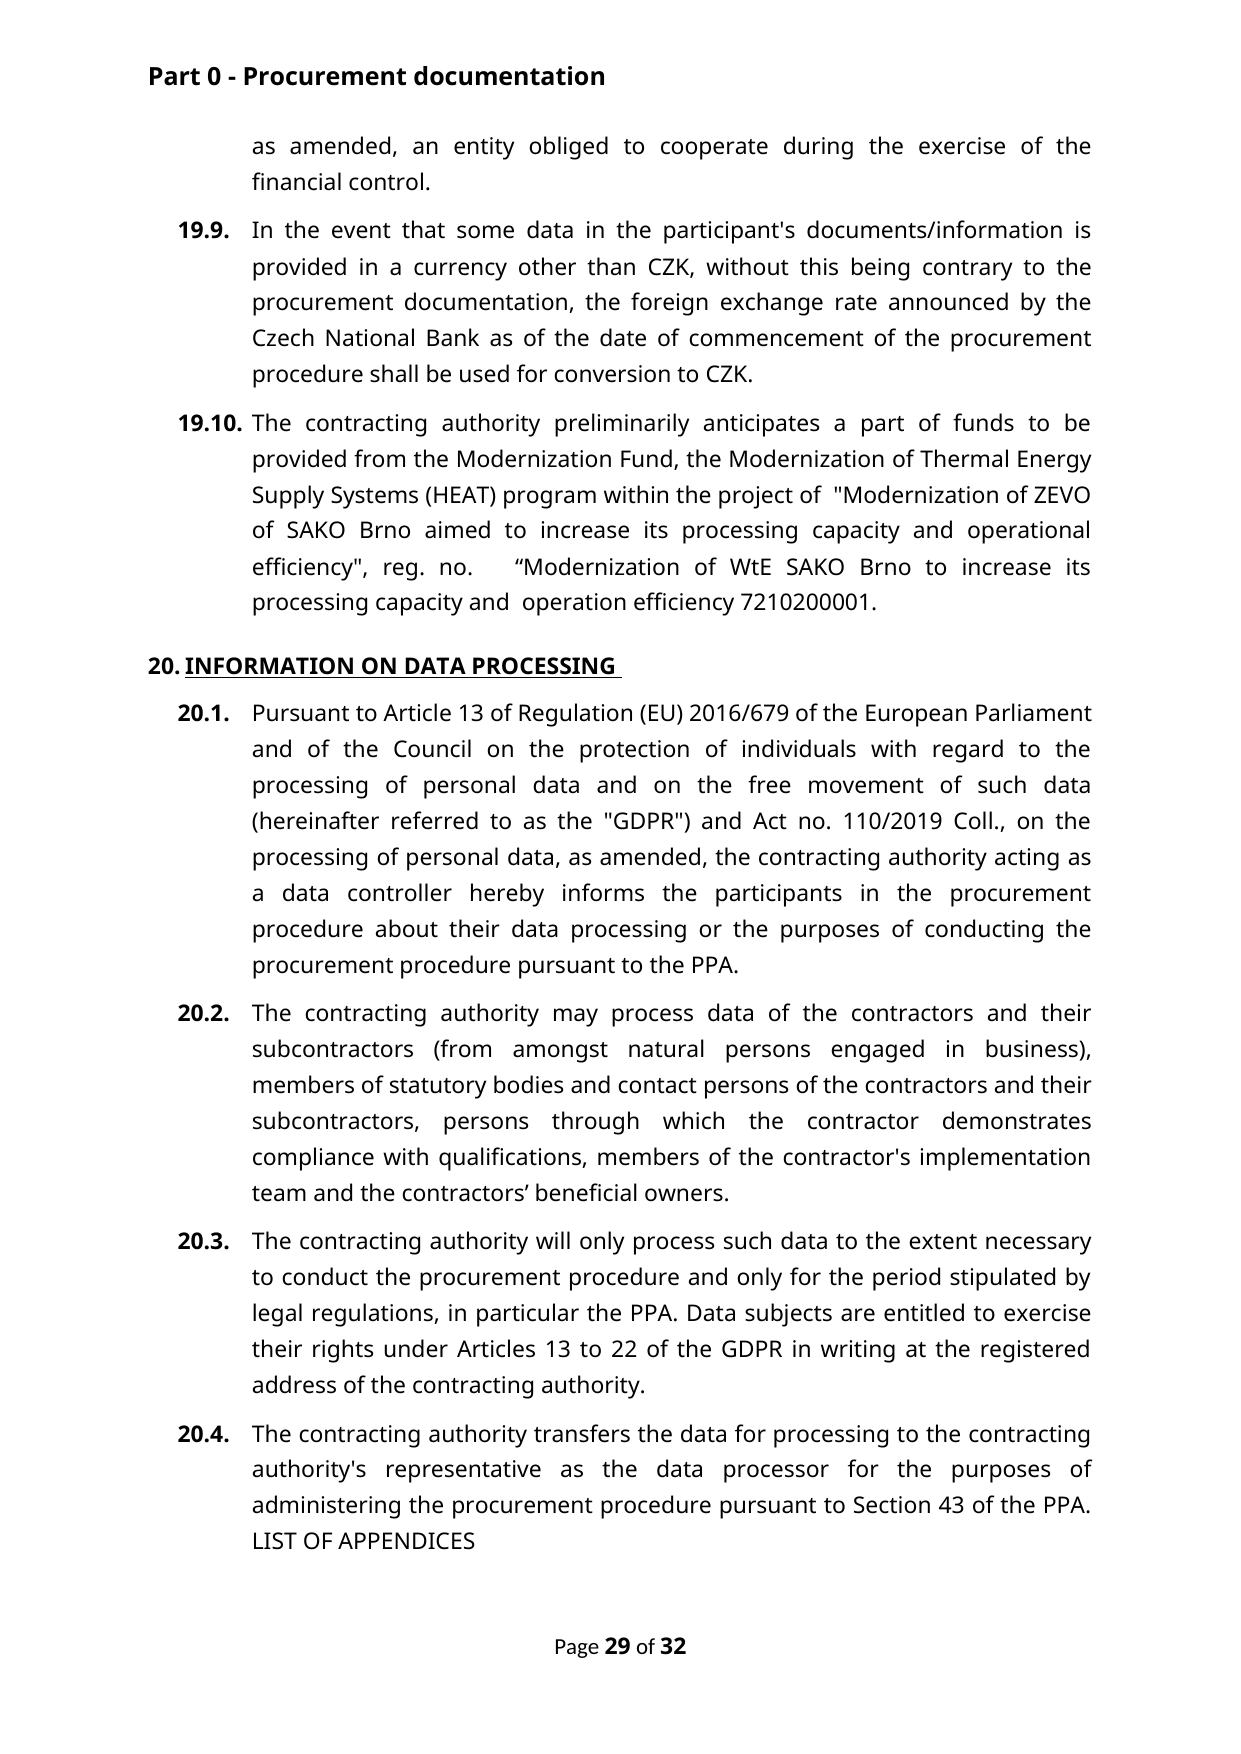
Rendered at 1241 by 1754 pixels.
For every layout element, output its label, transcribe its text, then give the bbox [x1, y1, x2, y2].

subtitle INFORMATION ON DATA PROCESSING [148, 650, 1092, 682]
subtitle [177, 130, 1092, 197]
subtitle The contracting authority may process data of the contractors and their subcontractors (from amongst natural persons engaged in business), members of statutory bodies and contact persons of the contractors and their subcontractors, persons through which the contractor demonstrates compliance with qualifications, members of the contractor's implementation team and the contractors’ beneficial owners. [177, 997, 1092, 1208]
subtitle Pursuant to Article 13 of Regulation (EU) 2016/679 of the European Parliament and of the Council on the protection of individuals with regard to the processing of personal data and on the free movement of such data (hereinafter referred to as the "GDPR") and Act no. 110/2019 Coll., on the processing of personal data, as amended, the contracting authority acting as a data controller hereby informs the participants in the procurement procedure about their data processing or the purposes of conducting the procurement procedure pursuant to the PPA. [177, 697, 1092, 980]
subtitle The contracting authority will only process such data to the extent necessary to conduct the procurement procedure and only for the period stipulated by legal regulations, in particular the PPA. Data subjects are entitled to exercise their rights under Articles 13 to 22 of the GDPR in writing at the registered address of the contracting authority. [177, 1225, 1092, 1400]
subtitle The contracting authority preliminarily anticipates a part of funds to be provided from the Modernization Fund, the Modernization of Thermal Energy Supply Systems (HEAT) program within the project of "Modernization of ZEVO of SAKO Brno aimed to increase its processing capacity and operational efficiency", reg. no. “Modernization of WtE SAKO Brno to increase its processing capacity and operation efficiency 7210200001. [177, 407, 1092, 618]
subtitle The contracting authority transfers the data for processing to the contracting authority's representative as the data processor for the purposes of administering the procurement procedure pursuant to Section 43 of the PPA. LIST OF APPENDICES [177, 1417, 1092, 1557]
subtitle In the event that some data in the participant's documents/information is provided in a currency other than CZK, without this being contrary to the procurement documentation, the foreign exchange rate announced by the Czech National Bank as of the date of commencement of the procurement procedure shall be used for conversion to CZK. [177, 214, 1092, 389]
